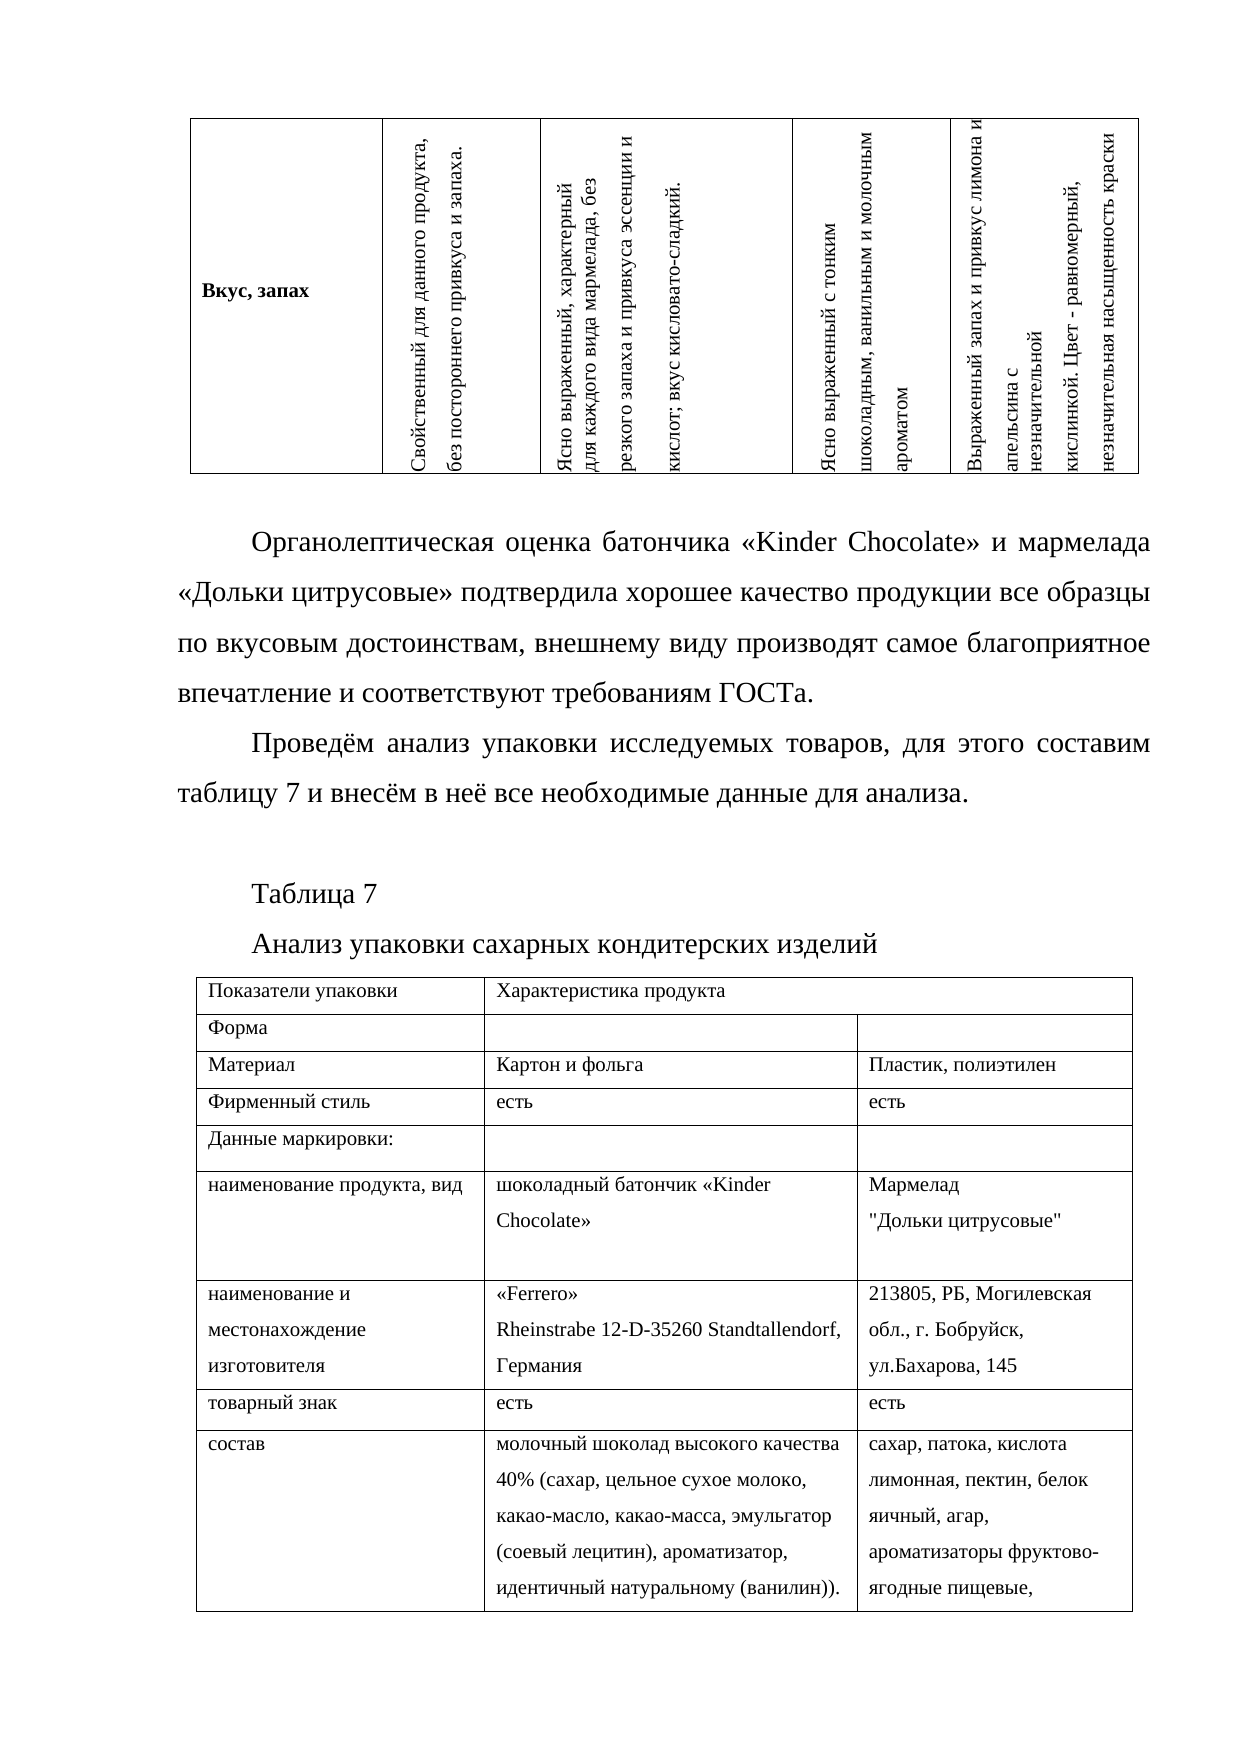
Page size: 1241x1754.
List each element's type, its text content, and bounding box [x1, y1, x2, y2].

table_header Показатели упаковки [197, 978, 484, 1014]
table_cell «Ferrero» Rheinstrabe 12-D-35260 Standtallendorf, Германия [485, 1281, 857, 1389]
table_cell Свойственный для данного продукта, без постороннего привкуса и запаха. [383, 119, 540, 473]
table_cell наименование продукта, вид [197, 1172, 484, 1280]
table_cell Картон и фольга [485, 1052, 857, 1088]
table_cell Мармелад "Дольки цитрусовые" [858, 1172, 1132, 1280]
table_cell есть [858, 1390, 1132, 1429]
table_cell есть [858, 1089, 1132, 1125]
table_cell [858, 1015, 1132, 1051]
table_cell состав [197, 1431, 484, 1611]
table_cell Пластик, полиэтилен [858, 1052, 1132, 1088]
table_cell Материал [197, 1052, 484, 1088]
table_cell товарный знак [197, 1390, 484, 1429]
table_header Характеристика продукта [485, 978, 1132, 1014]
table_cell [858, 1126, 1132, 1171]
table_cell 213805, РБ, Могилевская обл., г. Бобруйск, ул.Бахарова, 145 [858, 1281, 1132, 1389]
table_cell наименование и местонахождение изготовителя [197, 1281, 484, 1389]
table_cell Данные маркировки: [197, 1126, 484, 1171]
table_cell Форма [197, 1015, 484, 1051]
text Органолептическая оценка батончика «Kinder Chocolate» и мармелада «Дольки цитрусовые» подтвердила хорошее качество продукции все образцы по вкусовым достоинствам, внешнему виду производят самое благоприятное впечатление и соответствуют требованиям ГОСТа. [177, 524, 1152, 708]
table_cell Фирменный стиль [197, 1089, 484, 1125]
text Анализ упаковки сахарных кондитерских изделий [177, 927, 1152, 960]
table_cell Ясно выраженный с тонким шоколадным, ванильным и молочным ароматом [793, 119, 950, 473]
table_cell есть [485, 1390, 857, 1429]
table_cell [485, 1431, 857, 1611]
table_cell Ясно выраженный, характерный для каждого вида мармелада, без резкого запаха и привкуса эссенции и кислот; вкус кисловато-сладкий. [541, 119, 792, 473]
table_cell Вкус, запах [191, 119, 382, 473]
table_cell есть [485, 1089, 857, 1125]
table_cell [485, 1015, 857, 1051]
table_cell шоколадный батончик «Kinder Chocolate» [485, 1172, 857, 1280]
text Проведём анализ упаковки исследуемых товаров, для этого составим таблицу 7 и внесём в неё все необходимые данные для анализа. [177, 725, 1152, 809]
text Таблица 7 [177, 876, 1152, 910]
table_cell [858, 1431, 1132, 1611]
table_cell Выраженный запах и привкус лимона и апельсина с незначительной кислинкой. Цвет - равномерный, незначительная насыщенность краски без помутнений, без вкраплений [951, 119, 1138, 473]
table_cell [485, 1126, 857, 1171]
